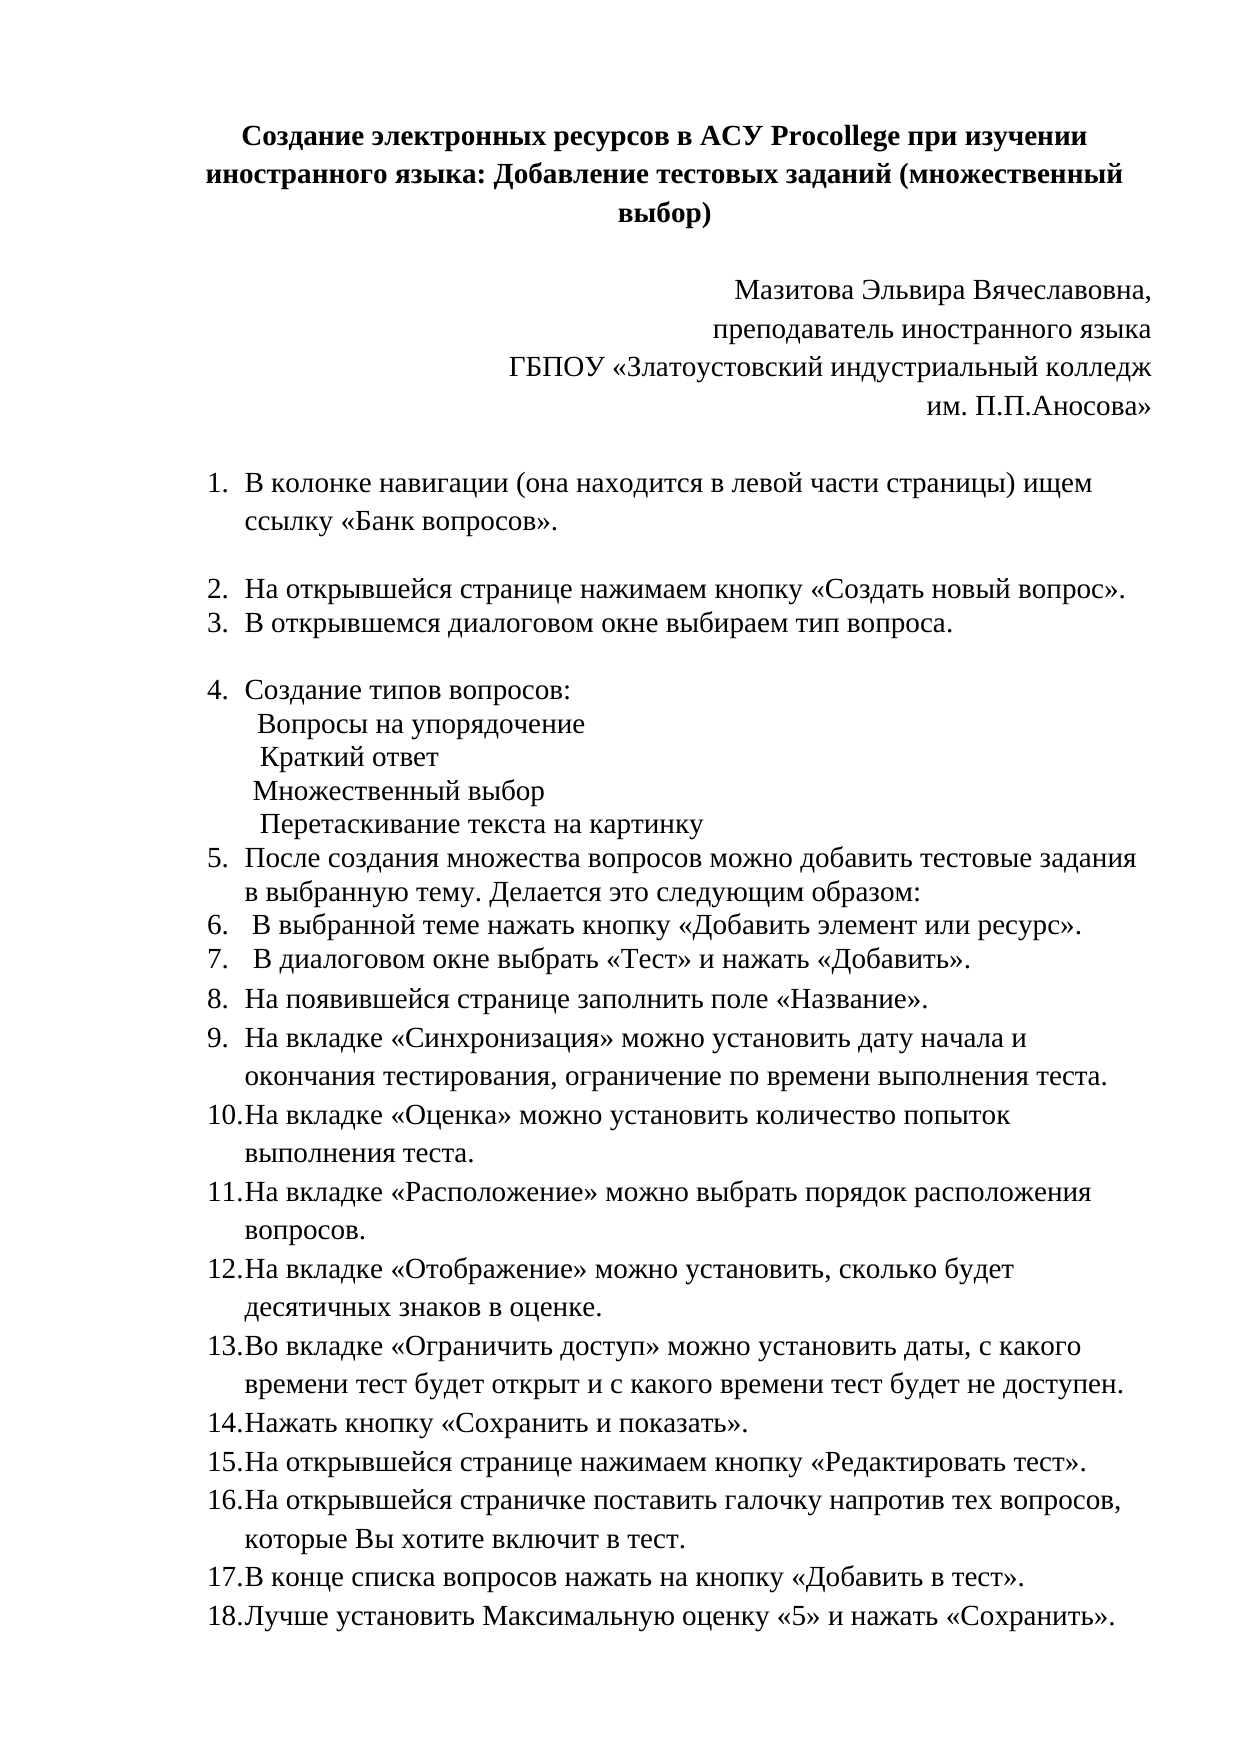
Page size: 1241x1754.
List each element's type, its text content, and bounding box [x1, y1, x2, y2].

text Создание электронных ресурсов в АСУ Procollege при изучении иностранного языка: Добавление тестовых заданий (множественный выбор) [177, 118, 1152, 229]
list После создания множества вопросов можно добавить тестовые задания в выбранную тему. Делается это следующим образом: [207, 840, 1152, 907]
list В диалоговом окне выбрать «Тест» и нажать «Добавить». [207, 941, 1152, 974]
list На вкладке «Отображение» можно установить, сколько будет десятичных знаков в оценке. [207, 1251, 1152, 1323]
list Лучше установить Максимальную оценку «5» и нажать «Сохранить». [207, 1598, 1152, 1631]
list В колонке навигации (она находится в левой части страницы) ищем ссылку «Банк вопросов». [207, 465, 1152, 537]
text им. П.П.Аносова» [177, 388, 1152, 421]
text Перетаскивание текста на картинку [252, 807, 1152, 840]
list В открывшемся диалоговом окне выбираем тип вопроса. [207, 605, 1152, 638]
list Во вкладке «Ограничить доступ» можно установить даты, с какого времени тест будет открыт и с какого времени тест будет не доступен. [207, 1328, 1152, 1400]
list На открывшейся странице нажимаем кнопку «Редактировать тест». [207, 1444, 1152, 1477]
list На появившейся странице заполнить поле «Название». [207, 981, 1152, 1015]
list Нажать кнопку «Сохранить и показать». [207, 1405, 1152, 1439]
text Мазитова Эльвира Вячеславовна, [177, 272, 1152, 306]
list На вкладке «Расположение» можно выбрать порядок расположения вопросов. [207, 1174, 1152, 1246]
text Вопросы на упорядочение [207, 706, 1152, 739]
text Множественный выбор [252, 773, 1152, 807]
list На открывшейся страничке поставить галочку напротив тех вопросов, которые Вы хотите включит в тест. [207, 1482, 1152, 1554]
list На вкладке «Синхронизация» можно установить дату начала и окончания тестирования, ограничение по времени выполнения теста. [207, 1020, 1152, 1092]
list Создание типов вопросов: [207, 672, 1152, 706]
list На открывшейся странице нажимаем кнопку «Создать новый вопрос». [207, 571, 1152, 605]
list На вкладке «Оценка» можно установить количество попыток выполнения теста. [207, 1097, 1152, 1169]
text ГБПОУ «Златоустовский индустриальный колледж [177, 349, 1152, 383]
list В выбранной теме нажать кнопку «Добавить элемент или ресурс». [207, 907, 1152, 941]
list В конце списка вопросов нажать на кнопку «Добавить в тест». [207, 1559, 1152, 1593]
text Краткий ответ [252, 739, 1152, 773]
text преподаватель иностранного языка [177, 311, 1152, 344]
